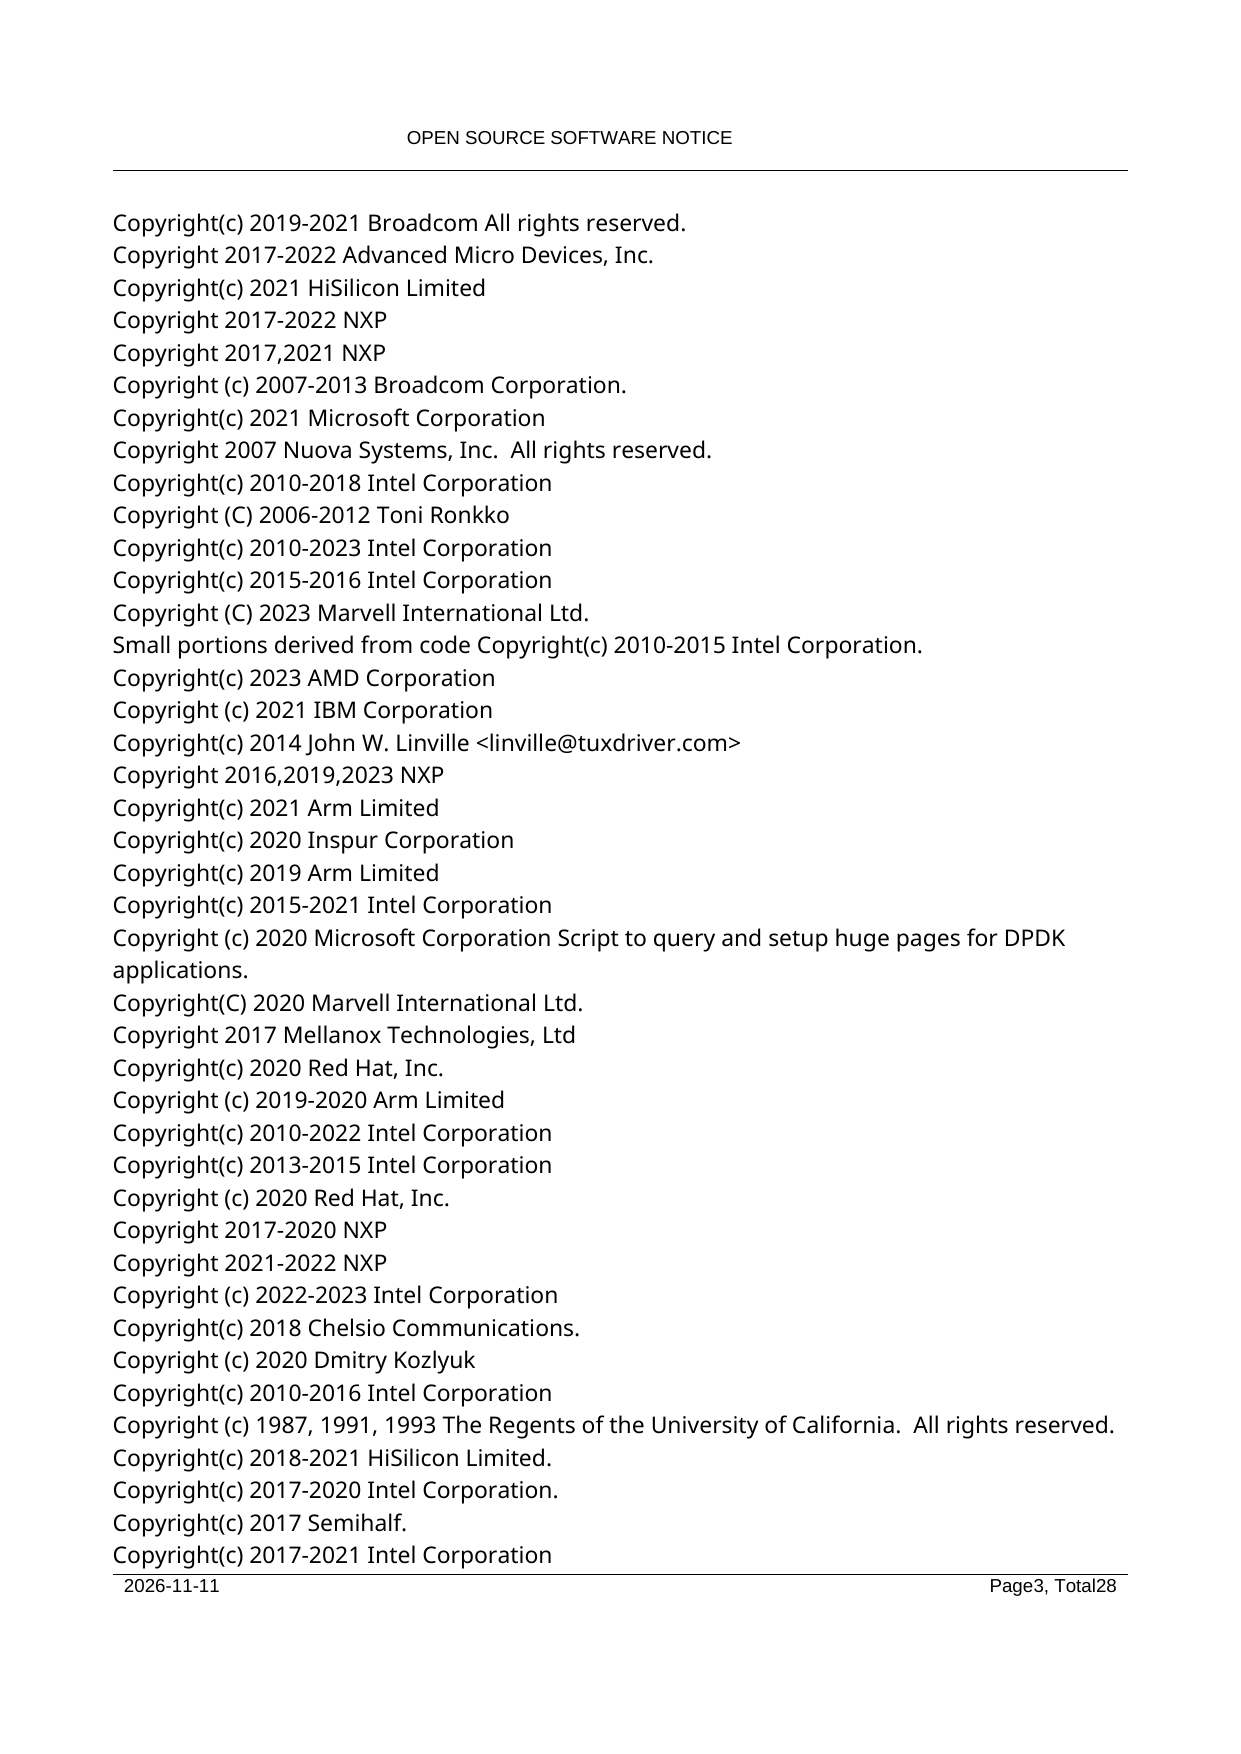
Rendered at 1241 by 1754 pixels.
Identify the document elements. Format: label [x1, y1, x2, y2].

text [112, 206, 1128, 1571]
